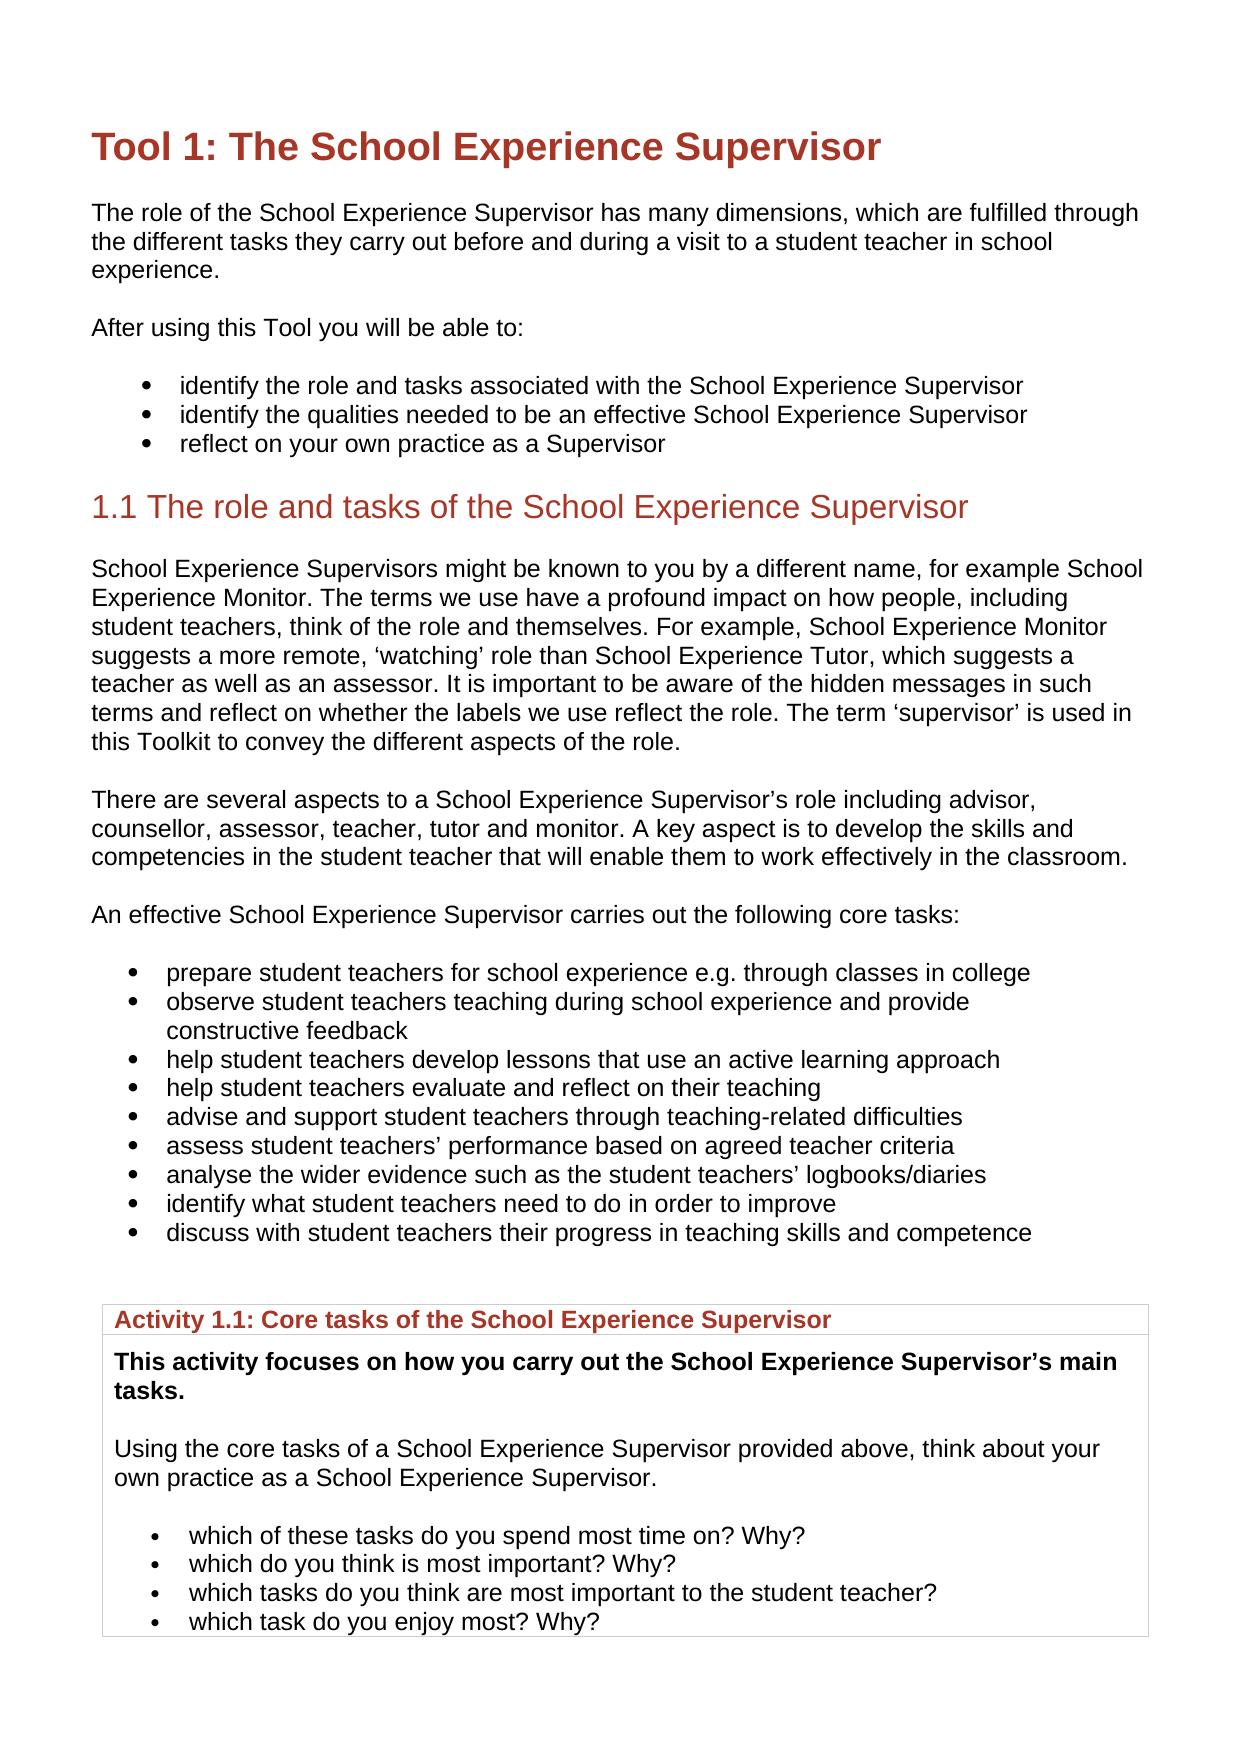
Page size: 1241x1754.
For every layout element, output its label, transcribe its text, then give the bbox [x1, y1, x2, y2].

list prepare student teachers for school experience e.g. through classes in college [128, 958, 1068, 987]
table_header Activity 1.1: Core tasks of the School Experience Supervisor [103, 1305, 1148, 1334]
list discuss with student teachers their progress in teaching skills and competence [128, 1218, 1068, 1247]
list reflect on your own practice as a Supervisor [142, 429, 1149, 458]
list analyse the wider evidence such as the student teachers’ logbooks/diaries [128, 1160, 1068, 1189]
text School Experience Supervisors might be known to you by a different name, for example School Experience Monitor. The terms we use have a profound impact on how people, including student teachers, think of the role and themselves. For example, School Experience Monitor suggests a more remote, ‘watching’ role than School Experience Tutor, which suggests a teacher as well as an assessor. It is important to be aware of the hidden messages in such terms and reflect on whether the labels we use reflect the role. The term ‘supervisor’ is used in this Toolkit to convey the different aspects of the role. [91, 554, 1149, 756]
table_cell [103, 1335, 1148, 1636]
list identify what student teachers need to do in order to improve [128, 1189, 1068, 1218]
subtitle 1.1 The role and tasks of the School Experience Supervisor [91, 487, 1149, 525]
text An effective School Experience Supervisor carries out the following core tasks: [91, 900, 1149, 929]
list advise and support student teachers through teaching-related difficulties [128, 1102, 1068, 1131]
subtitle Tool 1: The School Experience Supervisor [91, 123, 1149, 168]
list assess student teachers’ performance based on agreed teacher criteria [128, 1131, 1068, 1160]
list identify the qualities needed to be an effective School Experience Supervisor [142, 400, 1149, 429]
list identify the role and tasks associated with the School Experience Supervisor [142, 371, 1149, 400]
list observe student teachers teaching during school experience and provide constructive feedback [128, 987, 1068, 1044]
list help student teachers evaluate and reflect on their teaching [128, 1073, 1068, 1102]
text There are several aspects to a School Experience Supervisor’s role including advisor, counsellor, assessor, teacher, tutor and monitor. A key aspect is to develop the skills and competencies in the student teacher that will enable them to work effectively in the classroom. [91, 785, 1149, 871]
text After using this Tool you will be able to: [91, 313, 1149, 342]
list help student teachers develop lessons that use an active learning approach [128, 1044, 1068, 1073]
text The role of the School Experience Supervisor has many dimensions, which are fulfilled through the different tasks they carry out before and during a visit to a student teacher in school experience. [91, 198, 1149, 284]
